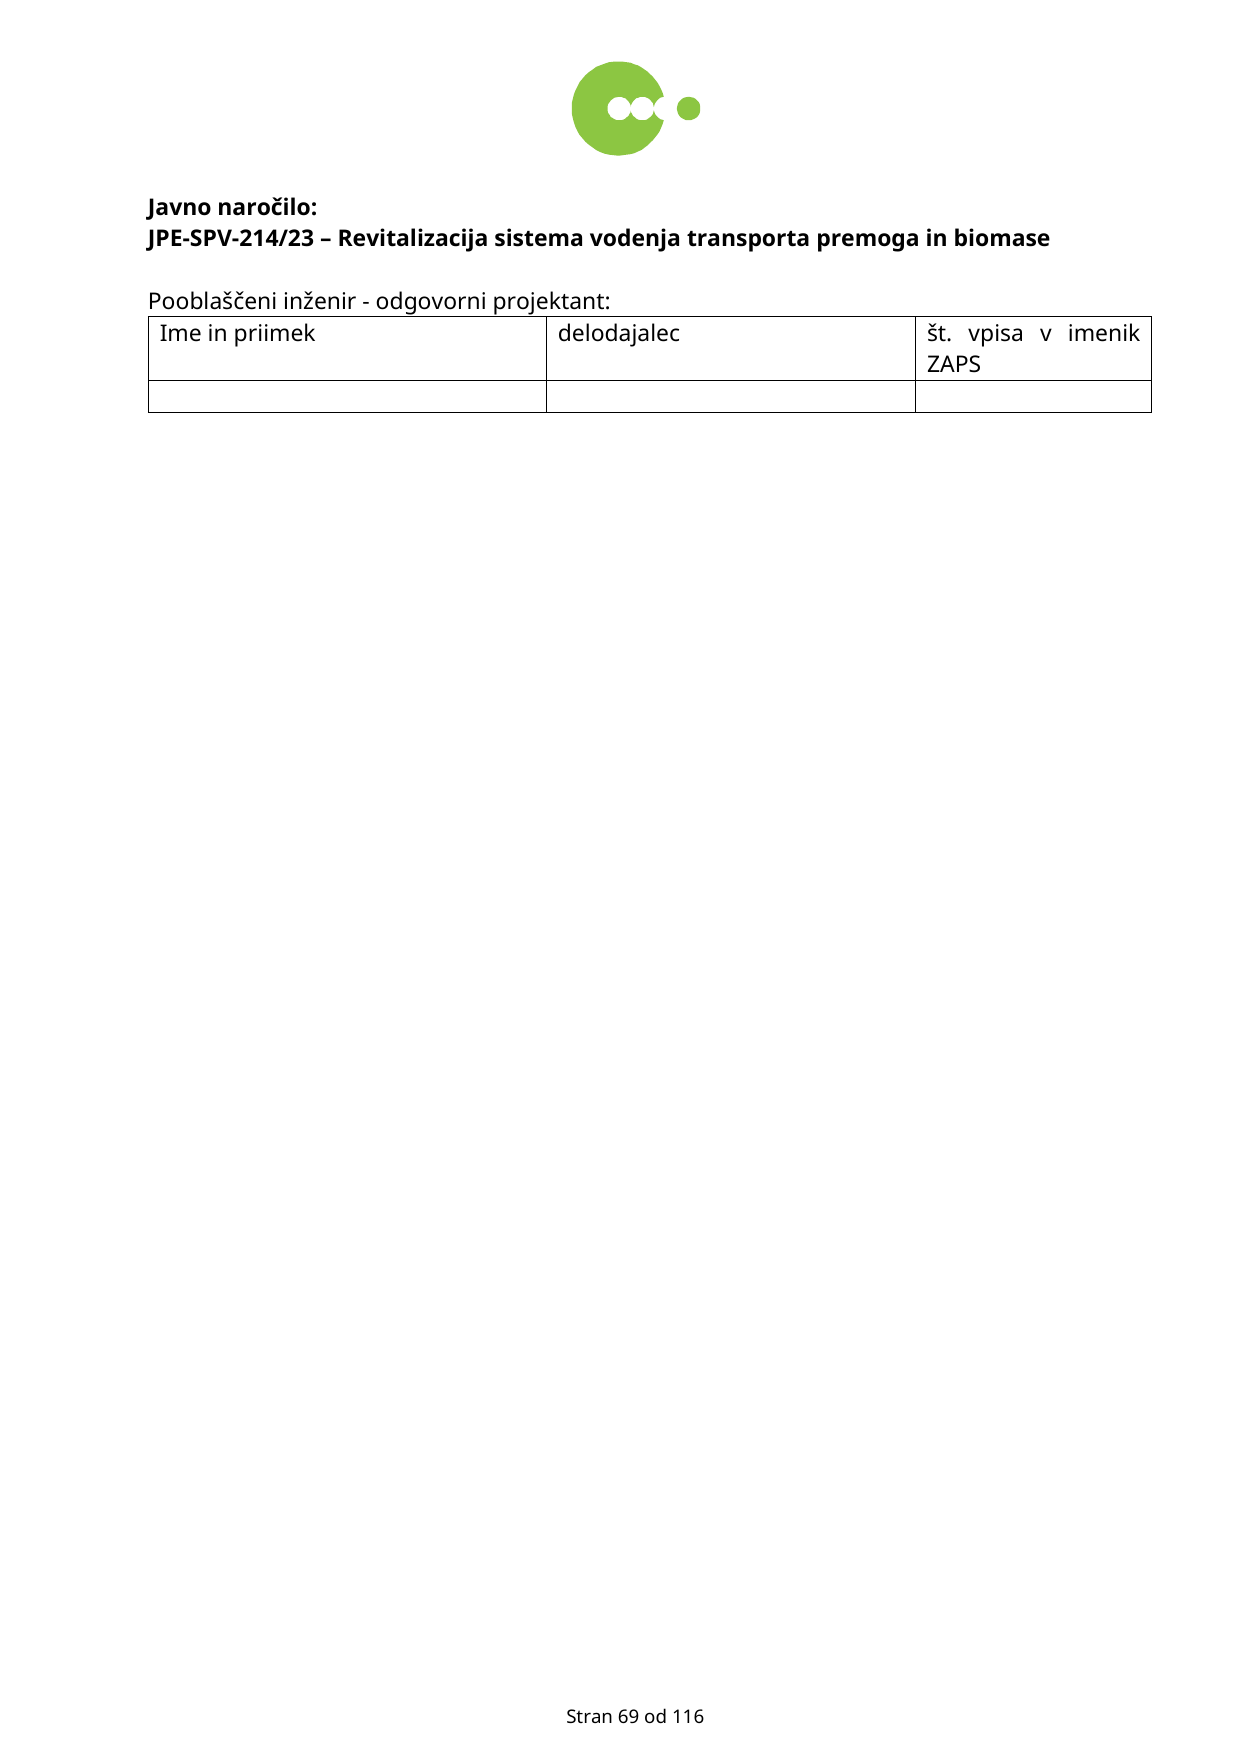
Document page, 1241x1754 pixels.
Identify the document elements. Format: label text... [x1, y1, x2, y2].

table_cell [149, 381, 546, 412]
table_cell [547, 381, 915, 412]
text JPE-SPV-214/23 – Revitalizacija sistema vodenja transporta premoga in biomase [148, 222, 1122, 254]
table_header št. vpisa v imenik ZAPS [916, 317, 1151, 380]
table_header Ime in priimek [149, 317, 546, 380]
text Pooblaščeni inženir - odgovorni projektant: [148, 285, 1122, 316]
table_cell [916, 381, 1151, 412]
text Javno naročilo: [148, 191, 1122, 222]
table_header delodajalec [547, 317, 915, 380]
